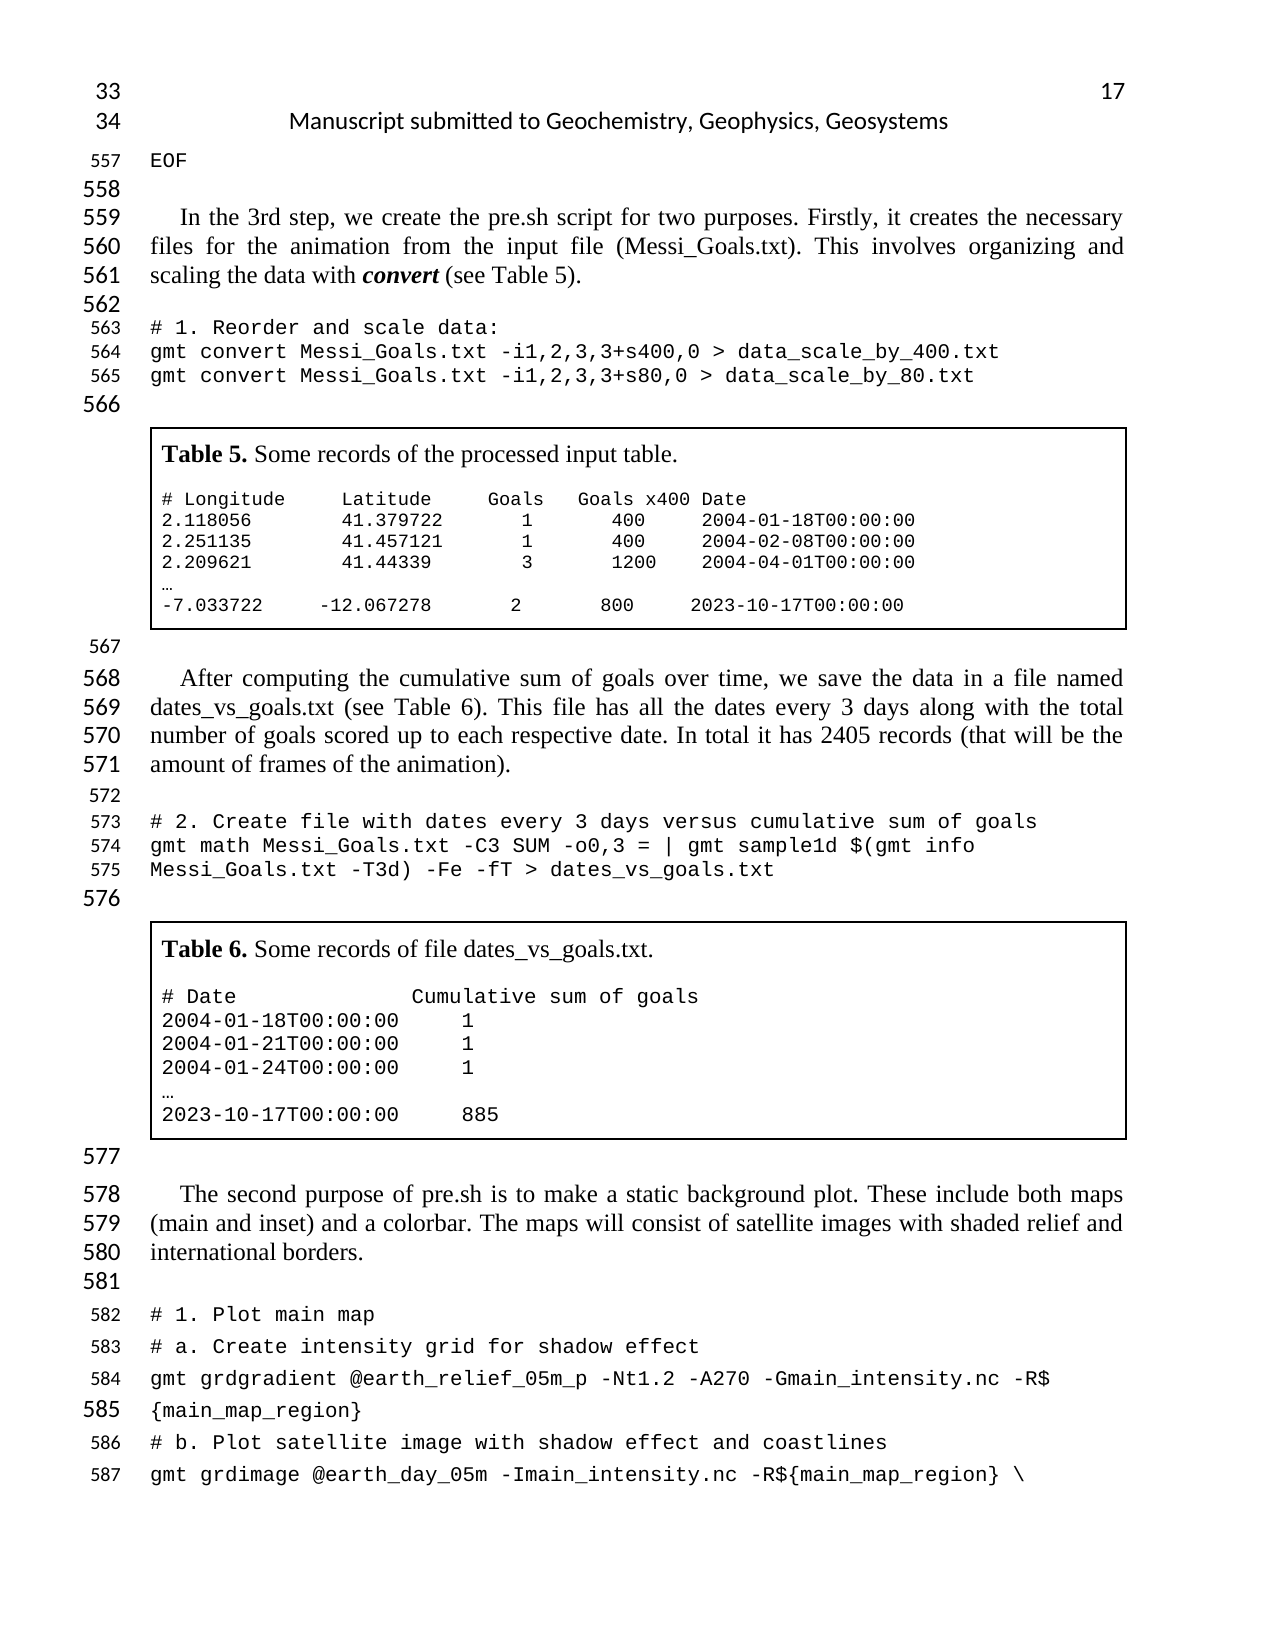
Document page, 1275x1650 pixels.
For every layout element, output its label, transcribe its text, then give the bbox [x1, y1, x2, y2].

text The second purpose of pre.sh is to make a static background plot. These include both maps (main and inset) and a colorbar. The maps will consist of satellite images with shaded relief and international borders. [150, 1179, 1125, 1265]
text gmt math Messi_Goals.txt -C3 SUM -o0,3 = | gmt sample1d $(gmt info Messi_Goals.txt -T3d) -Fe -fT > dates_vs_goals.txt [150, 835, 1125, 882]
text EOF [150, 150, 1125, 174]
table_header Table 5. Some records of the processed input table. # Longitude Latitude Goals Goals x400 Date 2.118056 41.379722 1 400 2004-01-18T00:00:00 2.251135 41.457121 1 400 2004-02-08T00:00:00 2.209621 41.44339 3 1200 2004-04-01T00:00:00 … -7.033722 -12.067278 2 800 2023-10-17T00:00:00 [152, 429, 1125, 627]
text # a. Create intensity grid for shadow effect [150, 1336, 1125, 1360]
text # 1. Plot main map [150, 1304, 1125, 1328]
text # 2. Create file with dates every 3 days versus cumulative sum of goals [150, 811, 1125, 835]
text In the 3rd step, we create the pre.sh script for two purposes. Firstly, it creates the necessary files for the animation from the input file (Messi_Goals.txt). This involves organizing and scaling the data with convert (see Table 5). [150, 202, 1125, 289]
text gmt convert Messi_Goals.txt -i1,2,3,3+s400,0 > data_scale_by_400.txt [150, 341, 1125, 365]
text # 1. Reorder and scale data: [150, 317, 1125, 341]
table_header Table 6. Some records of file dates_vs_goals.txt. # Date Cumulative sum of goals 2004-01-18T00:00:00 1 2004-01-21T00:00:00 1 2004-01-24T00:00:00 1 … 2023-10-17T00:00:00 885 [152, 923, 1125, 1138]
text gmt grdgradient @earth_relief_05m_p -Nt1.2 -A270 -Gmain_intensity.nc -R${main_map_region} [150, 1368, 1125, 1423]
text gmt grdimage @earth_day_05m -Imain_intensity.nc -R${main_map_region} \ [150, 1463, 1125, 1487]
text # b. Plot satellite image with shadow effect and coastlines [150, 1432, 1125, 1455]
text gmt convert Messi_Goals.txt -i1,2,3,3+s80,0 > data_scale_by_80.txt [150, 365, 1125, 388]
text After computing the cumulative sum of goals over time, we save the data in a file named dates_vs_goals.txt (see Table 6). This file has all the dates every 3 days along with the total number of goals scored up to each respective date. In total it has 2405 records (that will be the amount of frames of the animation). [150, 663, 1125, 778]
